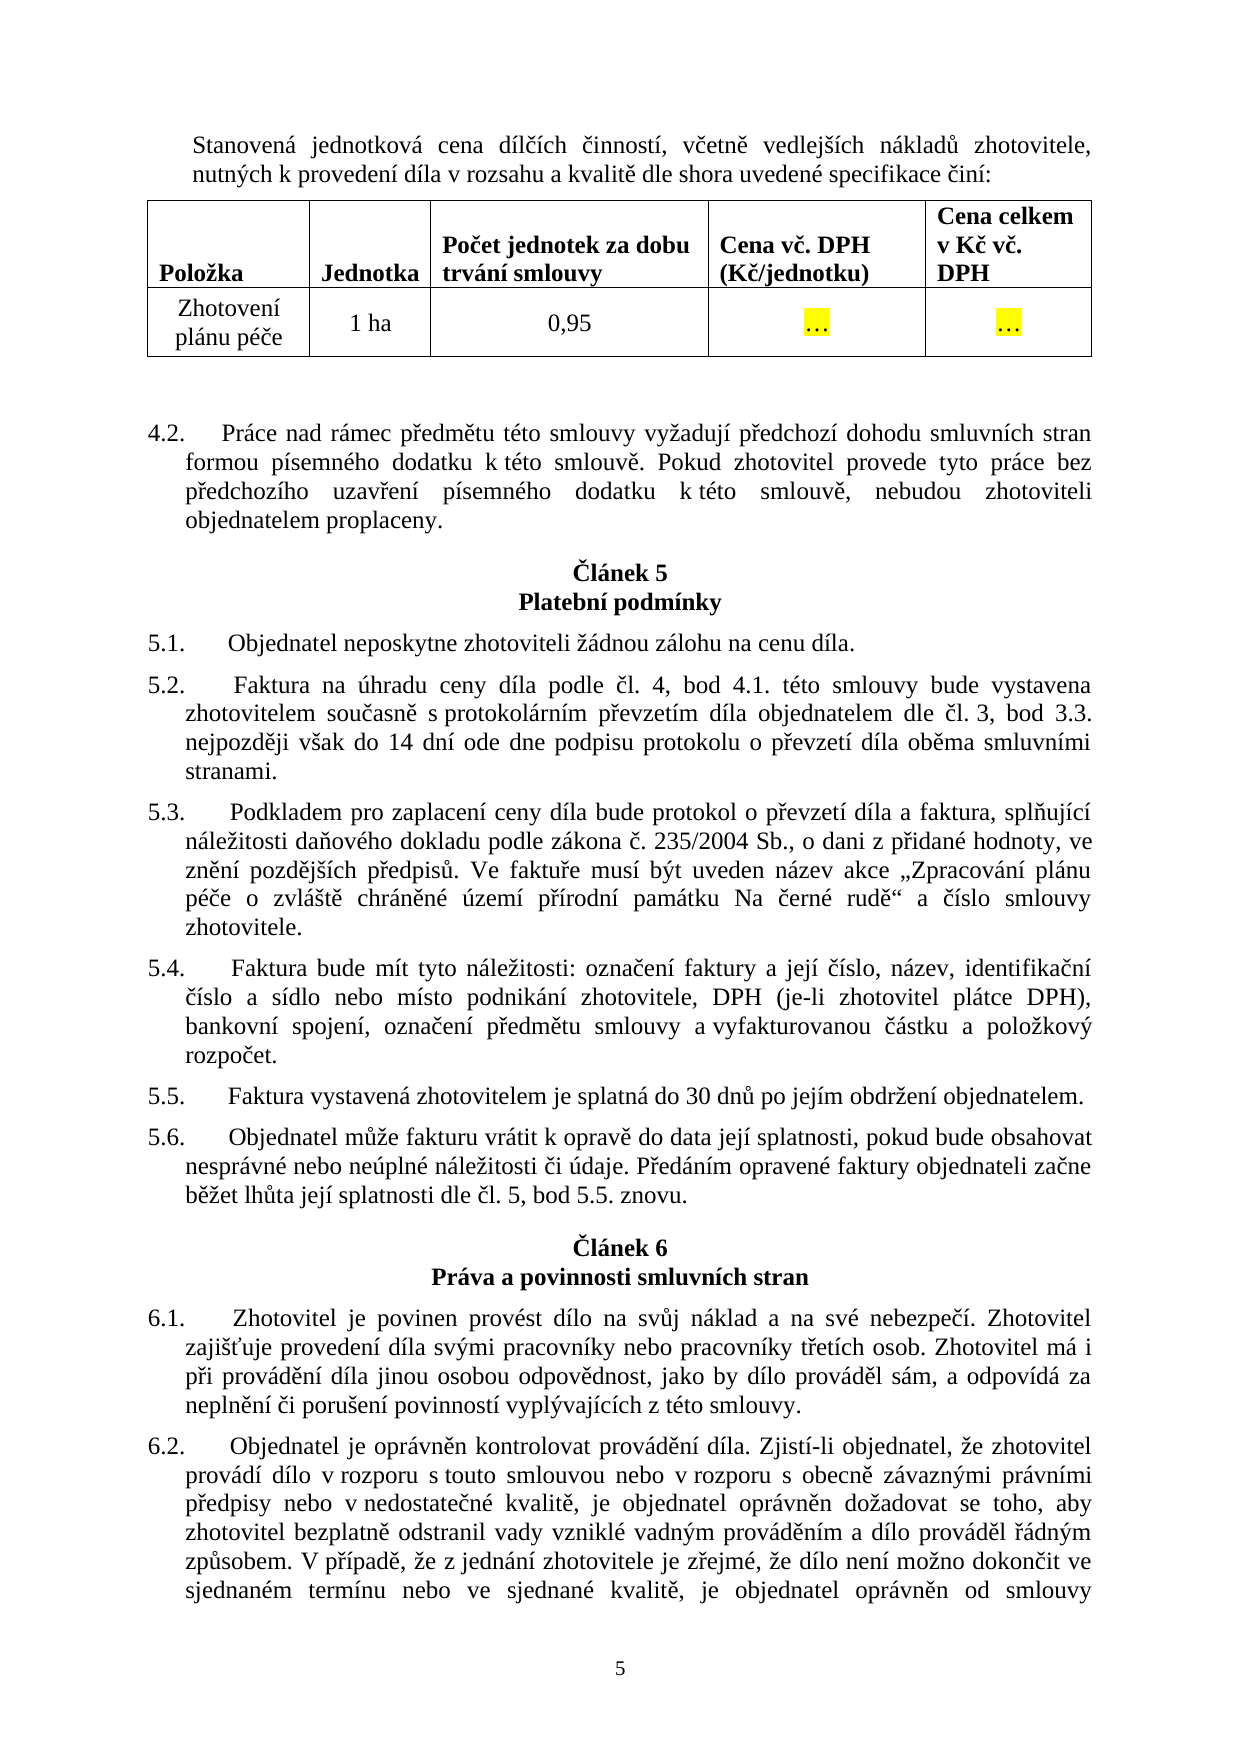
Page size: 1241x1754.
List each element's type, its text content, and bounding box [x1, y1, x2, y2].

table_cell 0,95 [431, 288, 708, 356]
text Platební podmínky [148, 587, 1092, 616]
table_header Cena celkem v Kč vč. DPH [926, 201, 1091, 287]
text Článek 5 [148, 558, 1092, 587]
text Práva a povinnosti smluvních stran [148, 1262, 1092, 1291]
text Článek 6 [148, 1233, 1092, 1262]
table_cell Zhotovení plánu péče [148, 288, 309, 356]
table_cell … [926, 288, 1091, 356]
table_cell 1 ha [310, 288, 430, 356]
table_header Položka [148, 201, 309, 287]
table_header Jednotka [310, 201, 430, 287]
text Stanovená jednotková cena dílčích činností, včetně vedlejších nákladů zhotovitele, nutných k provedení díla v rozsahu a kvalitě dle shora uvedené specifikace činí: [192, 130, 1092, 187]
table_header Cena vč. DPH (Kč/jednotku) [709, 201, 925, 287]
list Objednatel může fakturu vrátit k opravě do data její splatnosti, pokud bude obsahovat nesprávné nebo neúplné náležitosti či údaje. Předáním opravené faktury objednateli začne běžet lhůta její splatnosti dle čl. 5, bod 5.5. znovu. [148, 1122, 1092, 1208]
list Zhotovitel je povinen provést dílo na svůj náklad a na své nebezpečí. Zhotovitel zajišťuje provedení díla svými pracovníky nebo pracovníky třetích osob. Zhotovitel má i při provádění díla jinou osobou odpovědnost, jako by dílo prováděl sám, a odpovídá za neplnění či porušení povinností vyplývajících z této smlouvy. [148, 1303, 1092, 1418]
list Práce nad rámec předmětu této smlouvy vyžadují předchozí dohodu smluvních stran formou písemného dodatku k této smlouvě. Pokud zhotovitel provede tyto práce bez předchozího uzavření písemného dodatku k této smlouvě, nebudou zhotoviteli objednatelem proplaceny. [148, 418, 1092, 533]
list Podkladem pro zaplacení ceny díla bude protokol o převzetí díla a faktura, splňující náležitosti daňového dokladu podle zákona č. 235/2004 Sb., o dani z přidané hodnoty, ve znění pozdějších předpisů. Ve faktuře musí být uveden název akce „Zpracování plánu péče o zvláště chráněné území přírodní památku Na černé rudě“ a číslo smlouvy zhotovitele. [148, 797, 1092, 941]
list Faktura na úhradu ceny díla podle čl. 4, bod 4.1. této smlouvy bude vystavena zhotovitelem současně s protokolárním převzetím díla objednatelem dle čl. 3, bod 3.3. nejpozději však do 14 dní ode dne podpisu protokolu o převzetí díla oběma smluvními stranami. [148, 670, 1092, 785]
list Faktura vystavená zhotovitelem je splatná do 30 dnů po jejím obdržení objednatelem. [148, 1081, 1092, 1110]
list Objednatel neposkytne zhotoviteli žádnou zálohu na cenu díla. [148, 628, 1092, 657]
table_header Počet jednotek za dobu trvání smlouvy [431, 201, 708, 287]
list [148, 1431, 1092, 1603]
table_cell … [709, 288, 925, 356]
list Faktura bude mít tyto náležitosti: označení faktury a její číslo, název, identifikační číslo a sídlo nebo místo podnikání zhotovitele, DPH (je-li zhotovitel plátce DPH), bankovní spojení, označení předmětu smlouvy a vyfakturovanou částku a položkový rozpočet. [148, 953, 1092, 1068]
